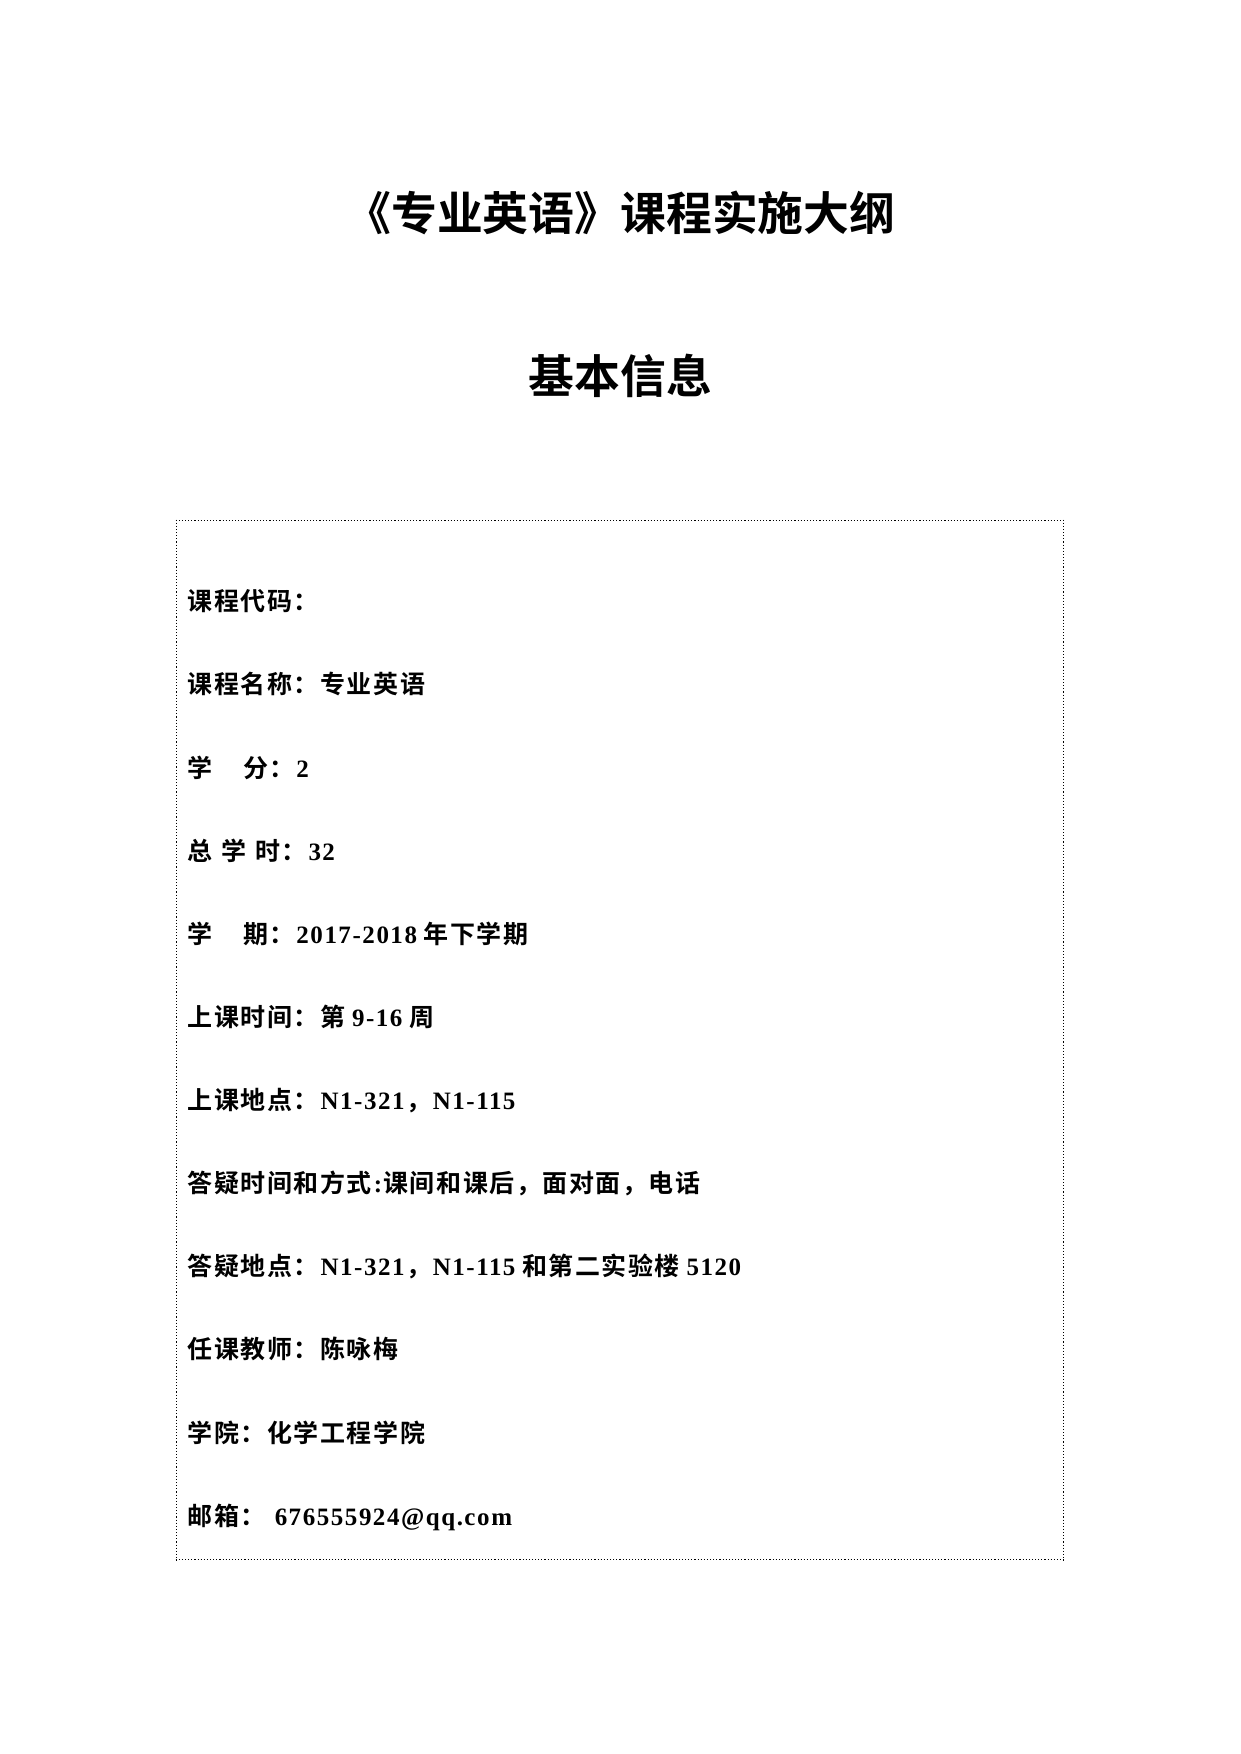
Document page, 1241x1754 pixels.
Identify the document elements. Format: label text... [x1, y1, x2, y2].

text 基本信息 [187, 324, 1053, 422]
text 《专业英语》课程实施大纲 [187, 162, 1053, 259]
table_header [176, 520, 1064, 1559]
